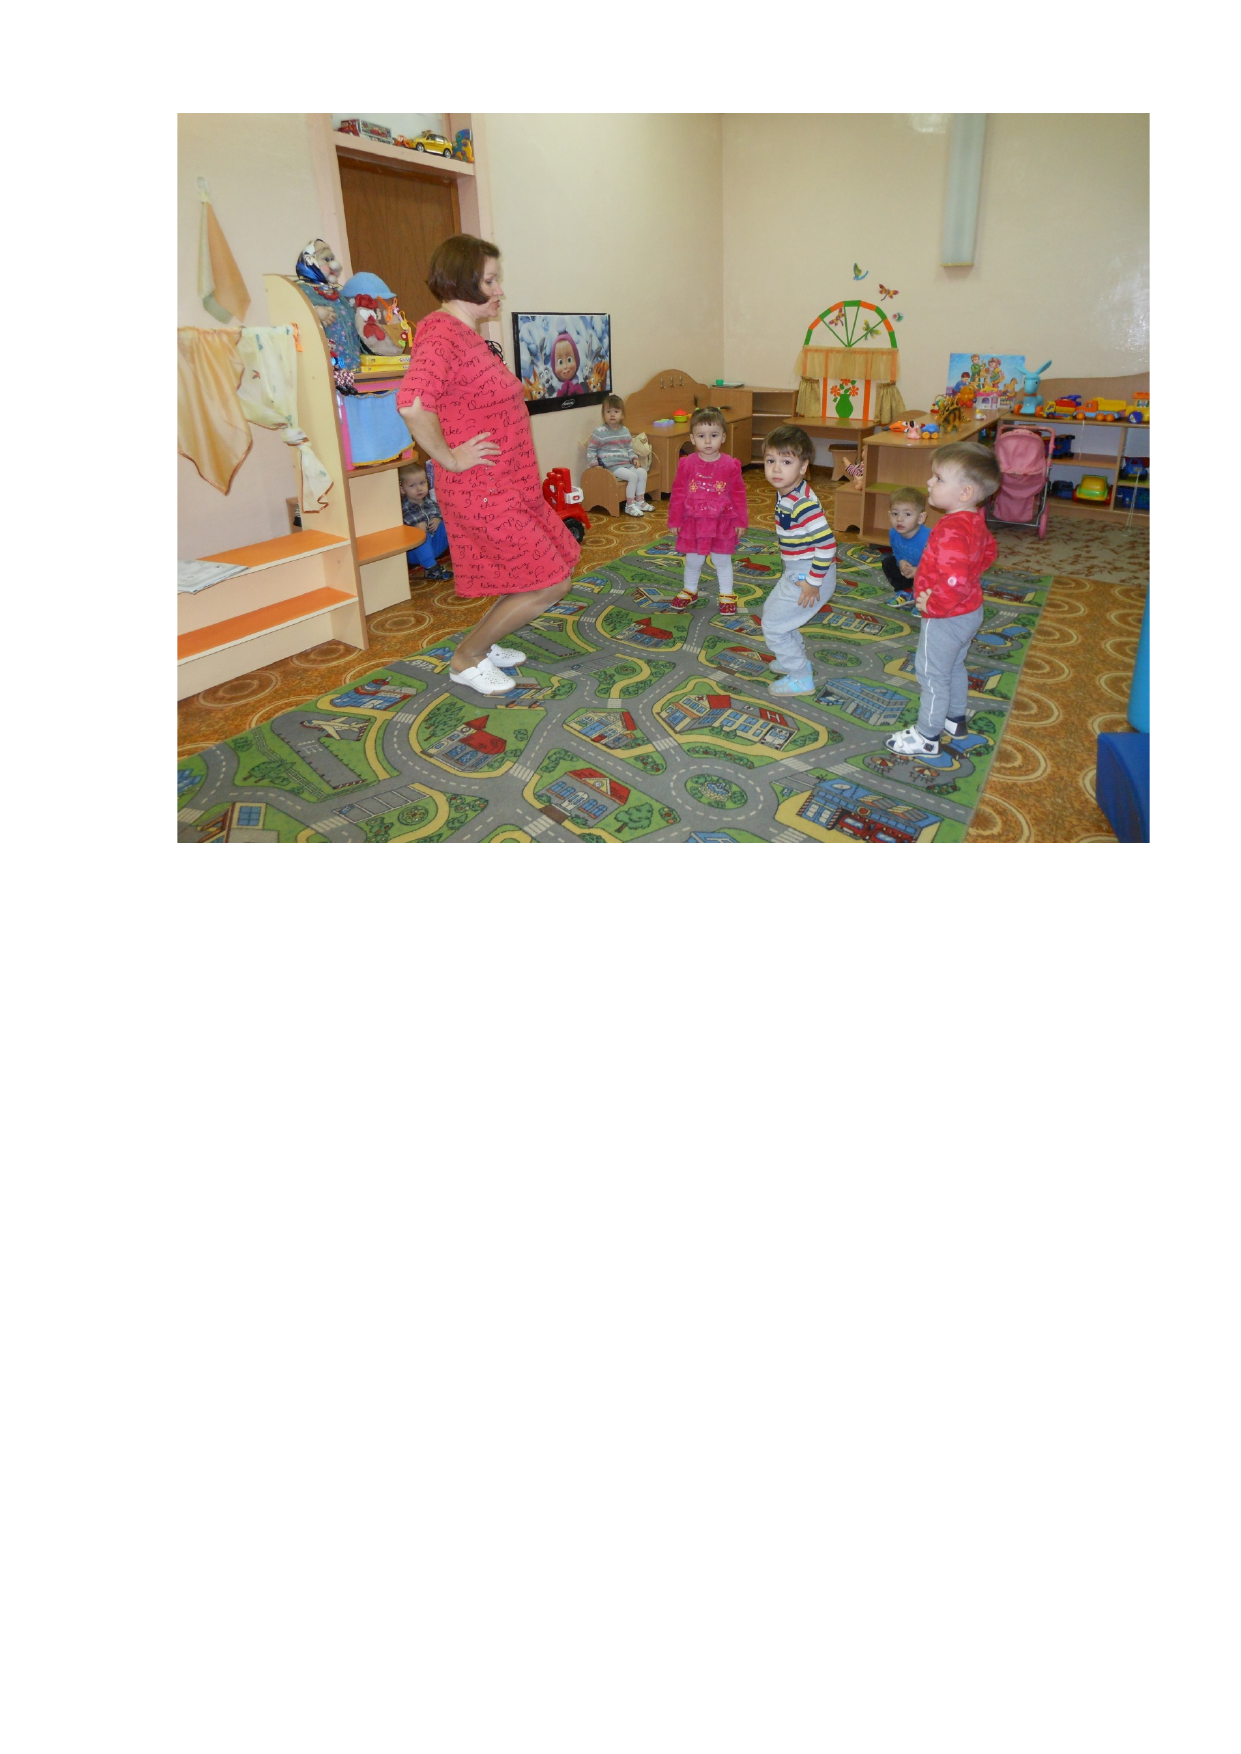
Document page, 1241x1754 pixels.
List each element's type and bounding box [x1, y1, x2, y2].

picture [177, 113, 1150, 843]
